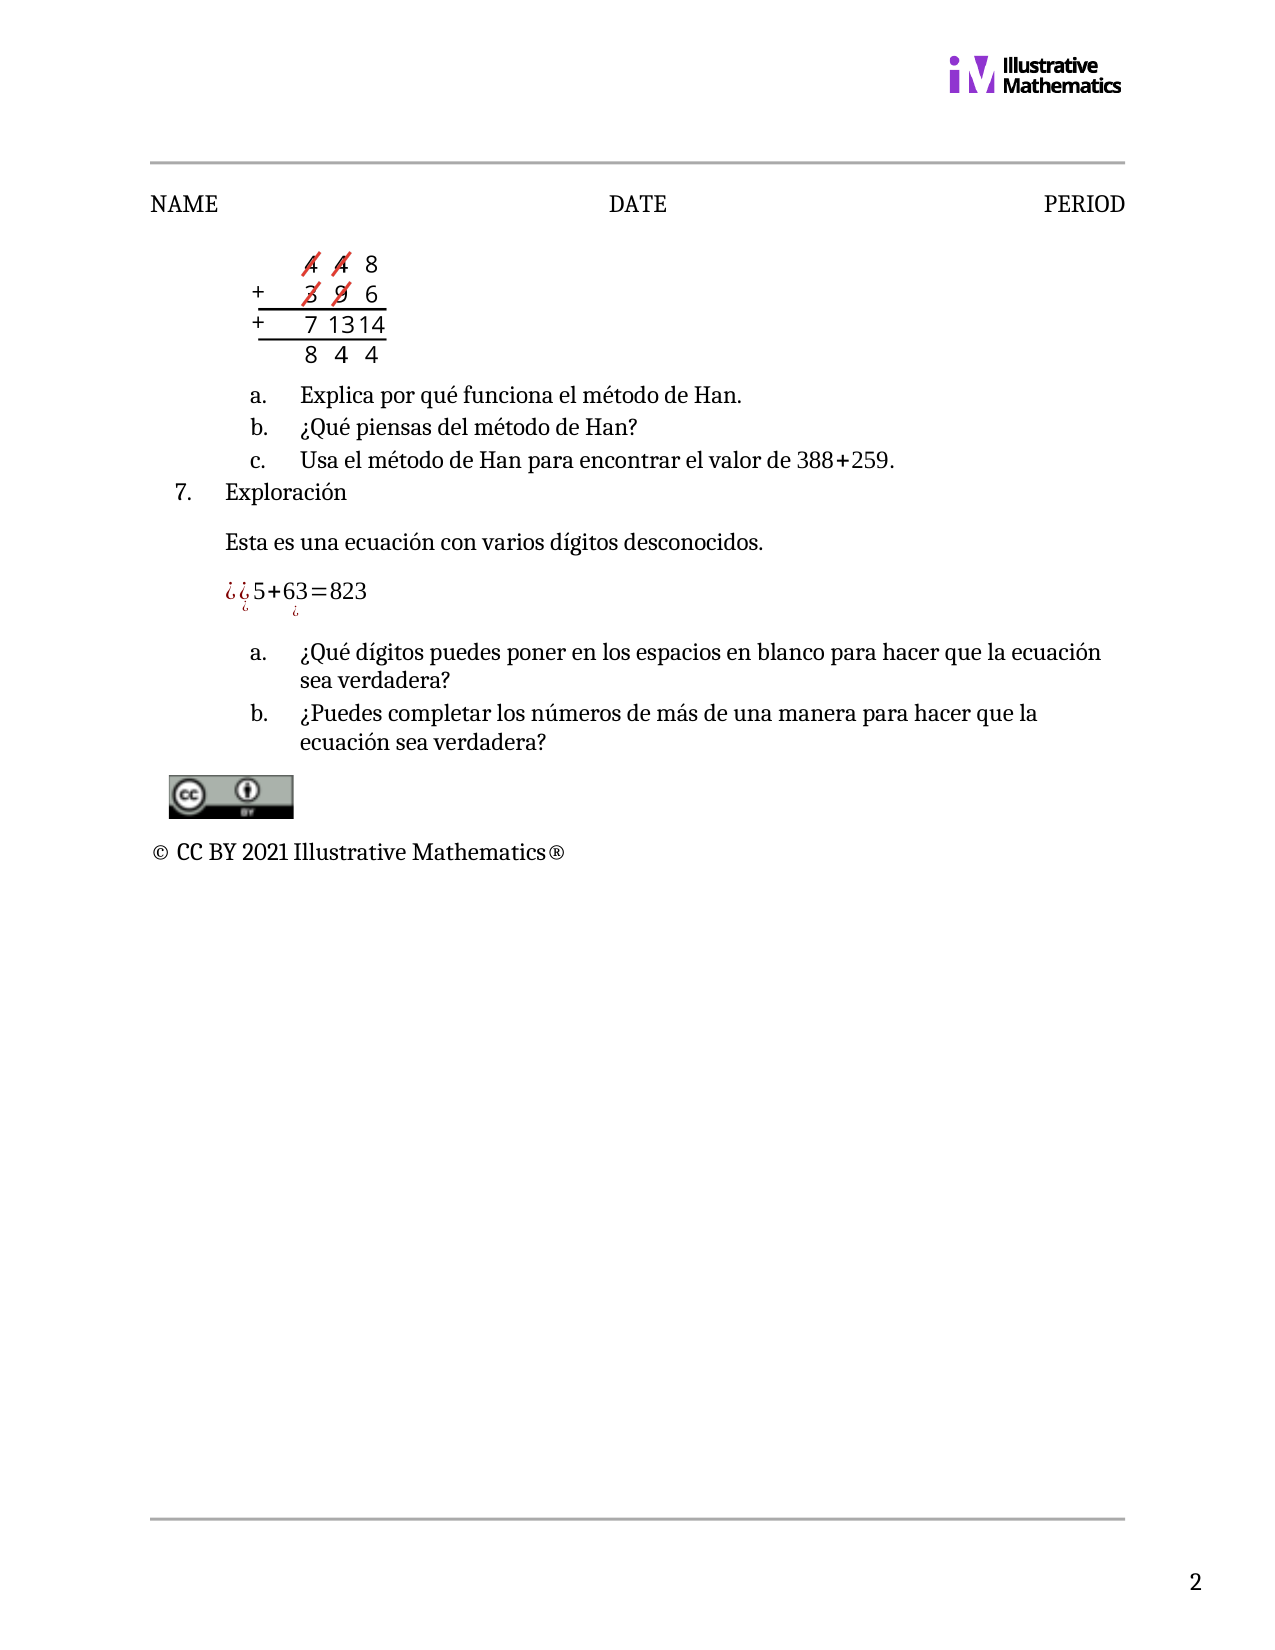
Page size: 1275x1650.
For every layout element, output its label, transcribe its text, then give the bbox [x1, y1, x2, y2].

text © CC BY 2021 Illustrative Mathematics® [150, 838, 1125, 866]
list Explica por qué funciona el método de Han. [250, 381, 1125, 409]
list Exploración [175, 478, 1125, 507]
list ¿Puedes completar los números de más de una manera para hacer que la ecuación sea verdadera? [250, 699, 1125, 756]
picture [168, 775, 294, 819]
list ¿Qué dígitos puedes poner en los espacios en blanco para hacer que la ecuación sea verdadera? [250, 638, 1125, 695]
list Esta es una ecuación con varios dígitos desconocidos. [175, 528, 1125, 556]
picture [243, 247, 393, 371]
list ¿Qué piensas del método de Han? [250, 413, 1125, 442]
picture [949, 55, 1121, 93]
list Usa el método de Han para encontrar el valor de . [250, 446, 1125, 474]
